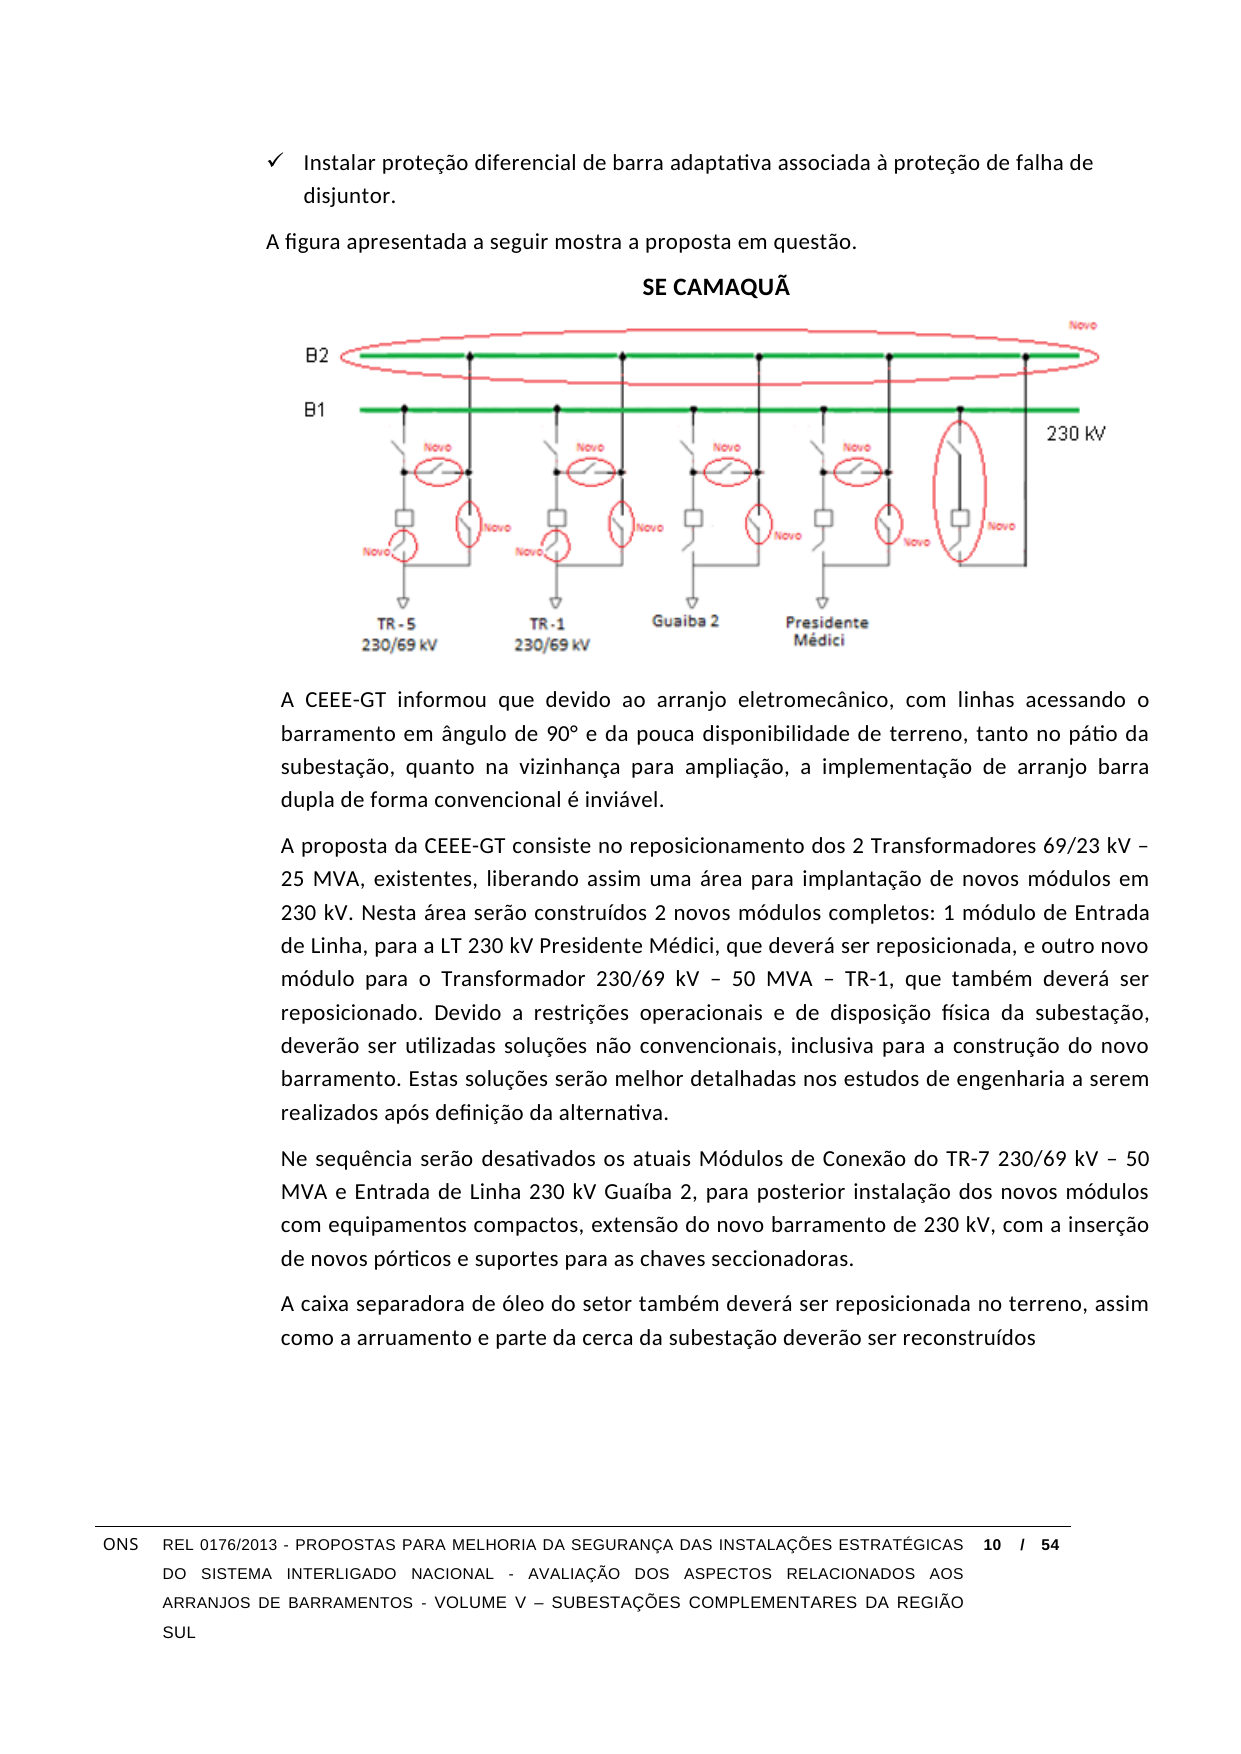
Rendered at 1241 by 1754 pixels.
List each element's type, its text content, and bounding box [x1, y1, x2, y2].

text A proposta da CEEE-GT consiste no reposicionamento dos 2 Transformadores 69/23 kV – 25 MVA, existentes, liberando assim uma área para implantação de novos módulos em 230 kV. Nesta área serão construídos 2 novos módulos completos: 1 módulo de Entrada de Linha, para a LT 230 kV Presidente Médici, que deverá ser reposicionada, e outro novo módulo para o Transformador 230/69 kV – 50 MVA – TR-1, que também deverá ser reposicionado. Devido a restrições operacionais e de disposição física da subestação, deverão ser utilizadas soluções não convencionais, inclusiva para a construção do novo barramento. Estas soluções serão melhor detalhadas nos estudos de engenharia a serem realizados após definição da alternativa. [281, 827, 1152, 1127]
text A caixa separadora de óleo do setor também deverá ser reposicionada no terreno, assim como a arruamento e parte da cerca da subestação deverão ser reconstruídos [281, 1285, 1152, 1352]
text A CEEE-GT informou que devido ao arranjo eletromecânico, com linhas acessando o barramento em ângulo de 90° e da pouca disponibilidade de terreno, tanto no pátio da subestação, quanto na vizinhança para ampliação, a implementação de arranjo barra dupla de forma convencional é inviável. [281, 681, 1152, 814]
picture [280, 314, 1119, 669]
list Instalar proteção diferencial de barra adaptativa associada à proteção de falha de disjuntor. [266, 143, 1152, 210]
text SE CAMAQUÃ [281, 268, 1152, 302]
text A figura apresentada a seguir mostra a proposta em questão. [266, 223, 1152, 256]
text Ne sequência serão desativados os atuais Módulos de Conexão do TR-7 230/69 kV – 50 MVA e Entrada de Linha 230 kV Guaíba 2, para posterior instalação dos novos módulos com equipamentos compactos, extensão do novo barramento de 230 kV, com a inserção de novos pórticos e suportes para as chaves seccionadoras. [281, 1139, 1152, 1273]
